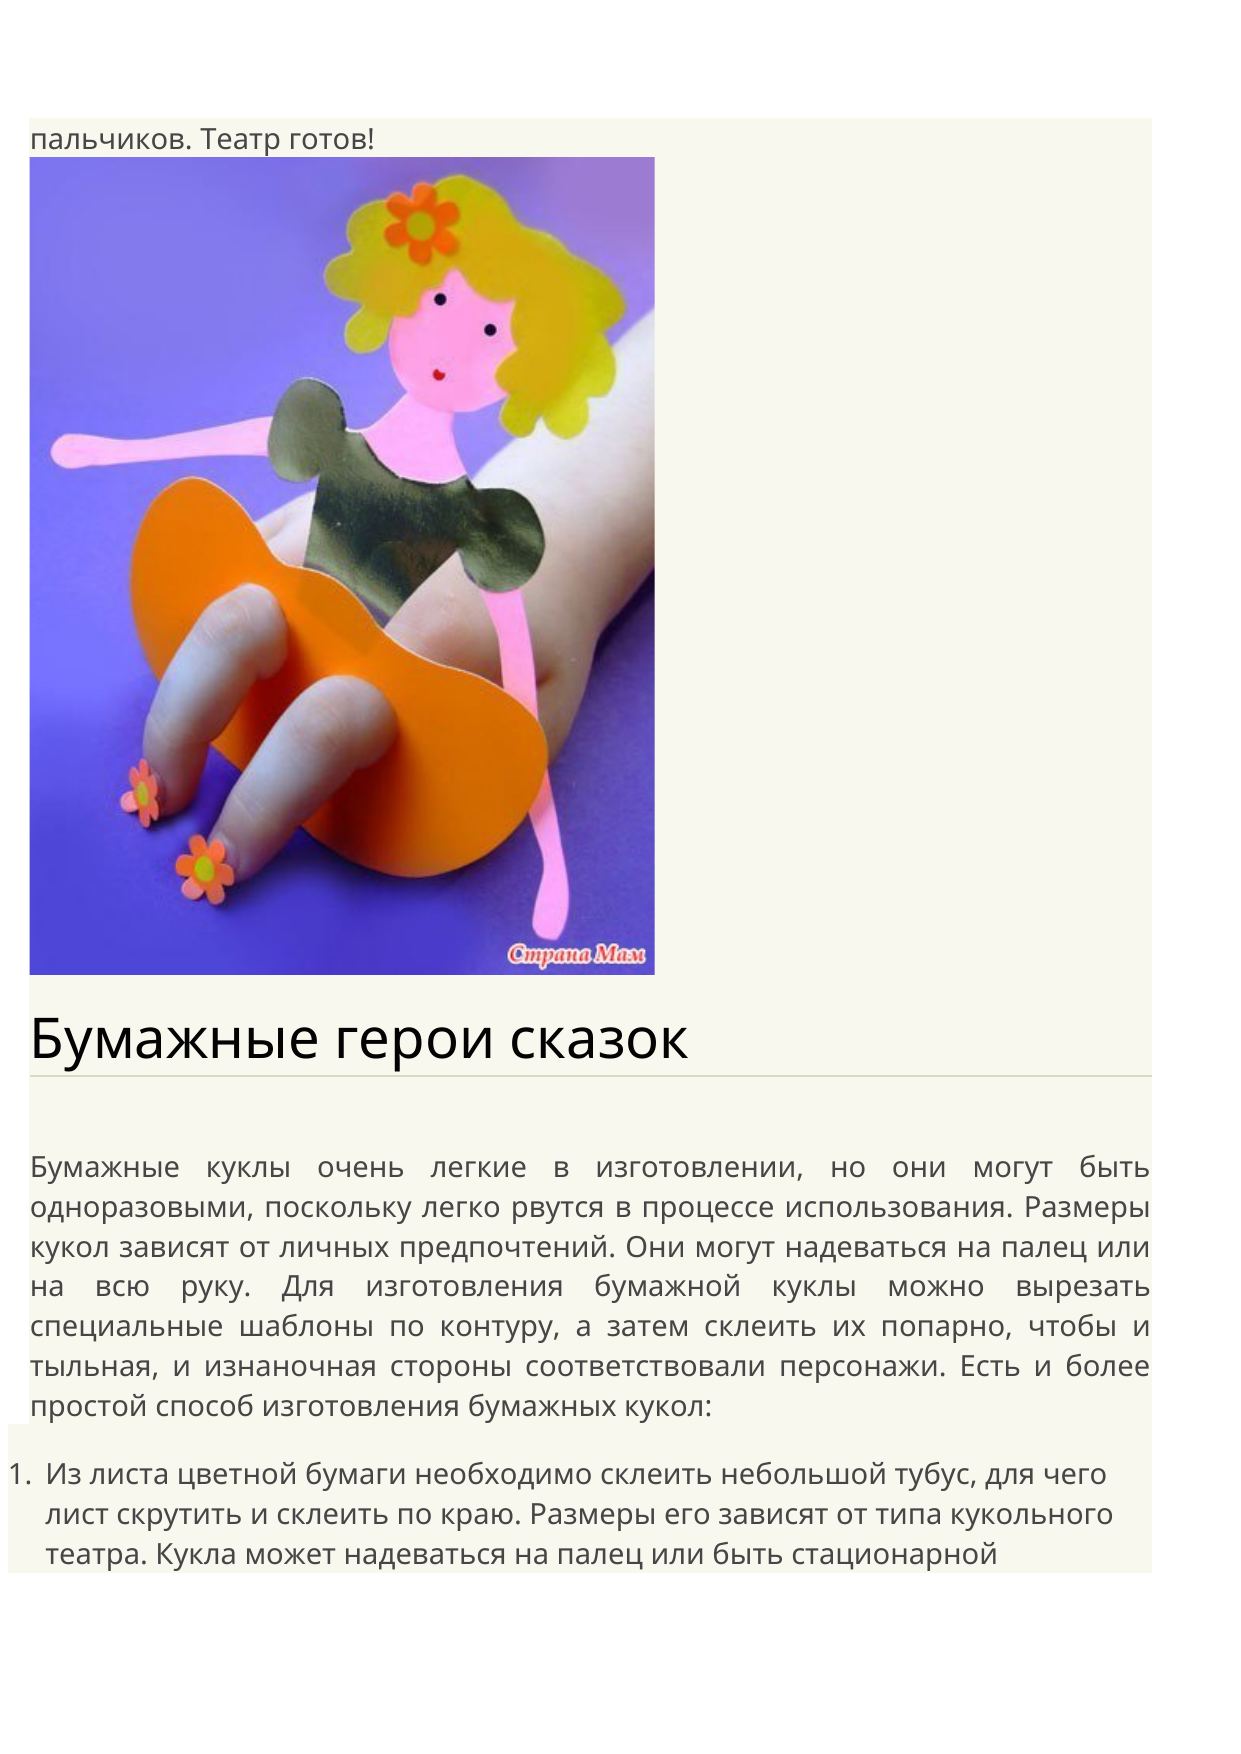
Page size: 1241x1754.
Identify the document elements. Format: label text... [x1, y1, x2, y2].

picture [29, 157, 655, 975]
text Бумажные герои сказок [29, 998, 1152, 1077]
list Из листа цветной бумаги необходимо склеить небольшой тубус, для чего лист скрутить и склеить по краю. Размеры его зависят от типа кукольного театра. Кукла может надеваться на палец или быть стационарной [8, 1454, 1152, 1573]
text Бумажные куклы очень легкие в изготовлении, но они могут быть одноразовыми, поскольку легко рвутся в процессе использования. Размеры кукол зависят от личных предпочтений. Они могут надеваться на палец или на всю руку. Для изготовления бумажной куклы можно вырезать специальные шаблоны по контуру, а затем склеить их попарно, чтобы и тыльная, и изнаночная стороны соответствовали персонажи. Есть и более простой способ изготовления бумажных кукол: [29, 1147, 1152, 1424]
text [29, 118, 1152, 975]
